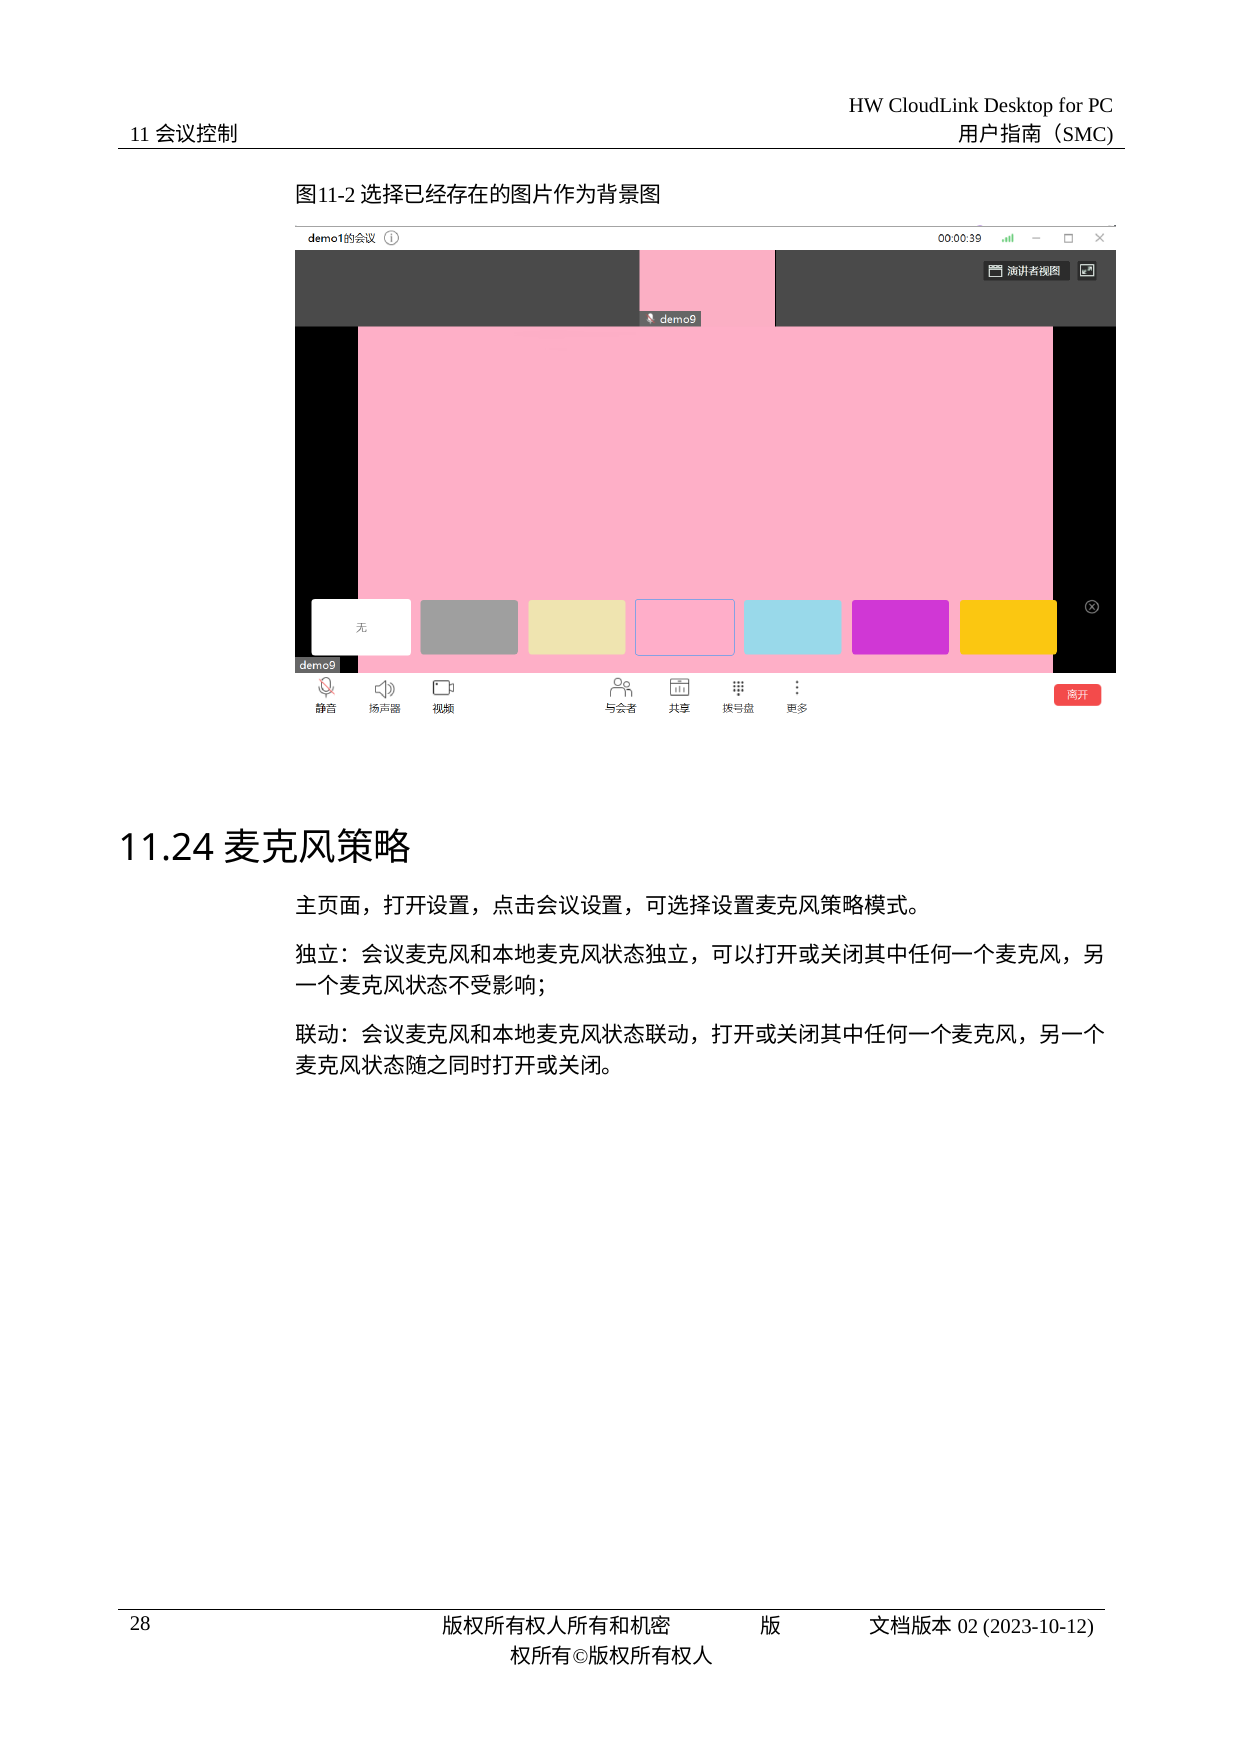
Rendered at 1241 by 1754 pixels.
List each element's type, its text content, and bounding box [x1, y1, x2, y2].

subtitle 麦克风策略 [118, 821, 1122, 872]
text 独立：会议麦克风和本地麦克风状态独立，可以打开或关闭其中任何一个麦克风，另一个麦克风状态不受影响； [295, 937, 1122, 1000]
text 联动：会议麦克风和本地麦克风状态联动，打开或关闭其中任何一个麦克风，另一个麦克风状态随之同时打开或关闭。 [295, 1017, 1122, 1080]
text 选择已经存在的图片作为背景图 [295, 177, 1122, 209]
text 主页面，打开设置，点击会议设置，可选择设置麦克风策略模式。 [295, 888, 1122, 920]
picture [295, 225, 1116, 717]
